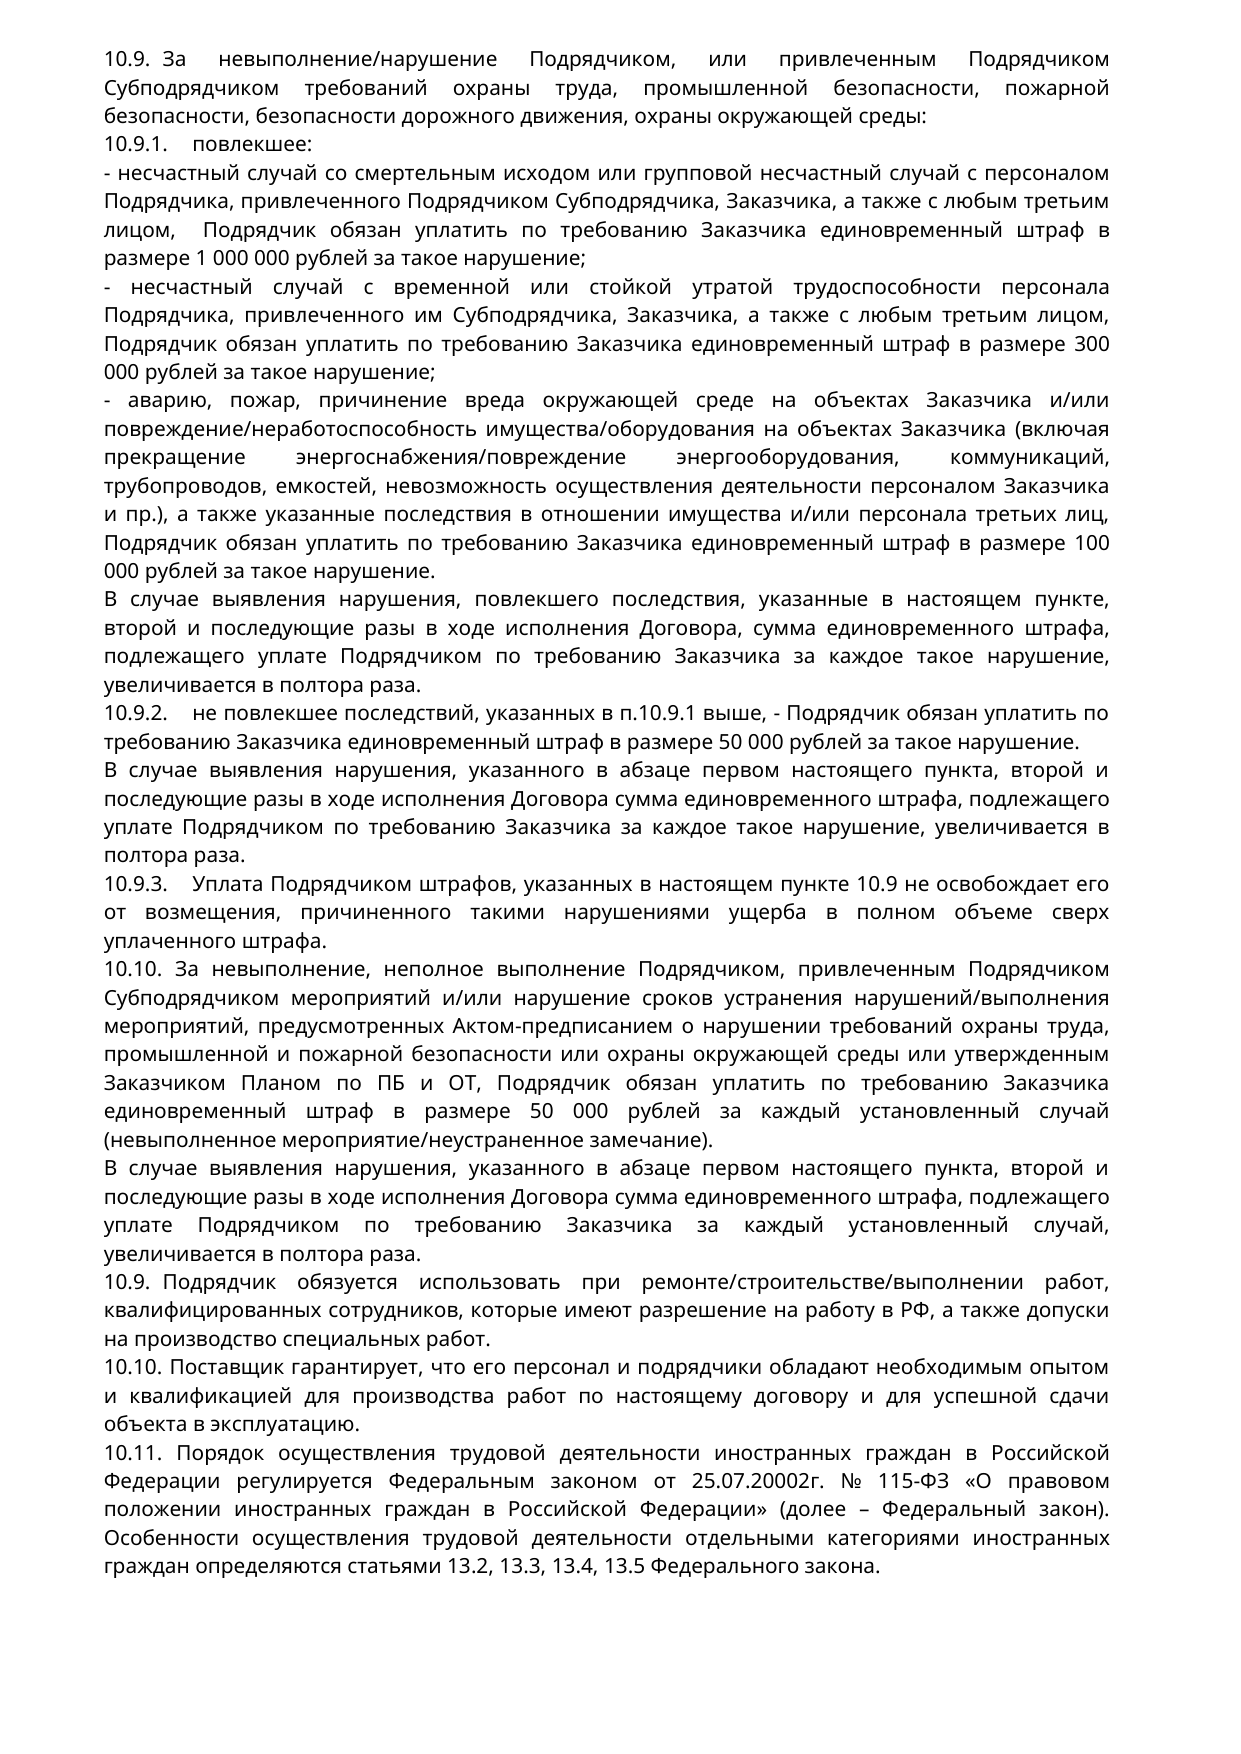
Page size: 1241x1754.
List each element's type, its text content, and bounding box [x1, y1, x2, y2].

text В случае выявления нарушения, указанного в абзаце первом настоящего пункта, второй и последующие разы в ходе исполнения Договора сумма единовременного штрафа, подлежащего уплате Подрядчиком по требованию Заказчика за каждый установленный случай, увеличивается в полтора раза. [103, 1153, 1111, 1267]
list Уплата Подрядчиком штрафов, указанных в настоящем пункте 10.9 не освобождает его от возмещения, причиненного такими нарушениями ущерба в полном объеме сверх уплаченного штрафа. [103, 869, 1111, 954]
list В случае выявления нарушения, повлекшего последствия, указанные в настоящем пункте, второй и последующие разы в ходе исполнения Договора, сумма единовременного штрафа, подлежащего уплате Подрядчиком по требованию Заказчика за каждое такое нарушение, увеличивается в полтора раза. [103, 584, 1111, 698]
list - несчастный случай с временной или стойкой утратой трудоспособности персонала Подрядчика, привлеченного им Субподрядчика, Заказчика, а также с любым третьим лицом, Подрядчик обязан уплатить по требованию Заказчика единовременный штраф в размере 300 000 рублей за такое нарушение; [103, 272, 1111, 386]
list За невыполнение/нарушение Подрядчиком, или привлеченным Подрядчиком Субподрядчиком требований охраны труда, промышленной безопасности, пожарной безопасности, безопасности дорожного движения, охраны окружающей среды: [103, 44, 1111, 129]
list повлекшее: [103, 129, 1111, 158]
list В случае выявления нарушения, указанного в абзаце первом настоящего пункта, второй и последующие разы в ходе исполнения Договора сумма единовременного штрафа, подлежащего уплате Подрядчиком по требованию Заказчика за каждое такое нарушение, увеличивается в полтора раза. [103, 755, 1111, 869]
list За невыполнение, неполное выполнение Подрядчиком, привлеченным Подрядчиком Субподрядчиком мероприятий и/или нарушение сроков устранения нарушений/выполнения мероприятий, предусмотренных Актом-предписанием о нарушении требований охраны труда, промышленной и пожарной безопасности или охраны окружающей среды или утвержденным Заказчиком Планом по ПБ и ОТ, Подрядчик обязан уплатить по требованию Заказчика единовременный штраф в размере 50 000 рублей за каждый установленный случай (невыполненное мероприятие/неустраненное замечание). [103, 954, 1111, 1153]
list - аварию, пожар, причинение вреда окружающей среде на объектах Заказчика и/или повреждение/неработоспособность имущества/оборудования на объектах Заказчика (включая прекращение энергоснабжения/повреждение энергооборудования, коммуникаций, трубопроводов, емкостей, невозможность осуществления деятельности персоналом Заказчика и пр.), а также указанные последствия в отношении имущества и/или персонала третьих лиц, Подрядчик обязан уплатить по требованию Заказчика единовременный штраф в размере 100 000 рублей за такое нарушение. [103, 386, 1111, 584]
list Поставщик гарантирует, что его персонал и подрядчики обладают необходимым опытом и квалификацией для производства работ по настоящему договору и для успешной сдачи объекта в эксплуатацию. [103, 1352, 1111, 1438]
list Подрядчик обязуется использовать при ремонте/строительстве/выполнении работ, квалифицированных сотрудников, которые имеют разрешение на работу в РФ, а также допуски на производство специальных работ. [103, 1267, 1111, 1352]
list не повлекшее последствий, указанных в п.10.9.1 выше, - Подрядчик обязан уплатить по требованию Заказчика единовременный штраф в размере 50 000 рублей за такое нарушение. [103, 698, 1111, 755]
list Порядок осуществления трудовой деятельности иностранных граждан в Российской Федерации регулируется Федеральным законом от 25.07.20002г. № 115-ФЗ «О правовом положении иностранных граждан в Российской Федерации» (долее – Федеральный закон). Особенности осуществления трудовой деятельности отдельными категориями иностранных граждан определяются статьями 13.2, 13.3, 13.4, 13.5 Федерального закона. [103, 1438, 1111, 1580]
list - несчастный случай со смертельным исходом или групповой несчастный случай с персоналом Подрядчика, привлеченного Подрядчиком Субподрядчика, Заказчика, а также с любым третьим лицом, Подрядчик обязан уплатить по требованию Заказчика единовременный штраф в размере 1 000 000 рублей за такое нарушение; [103, 158, 1111, 272]
